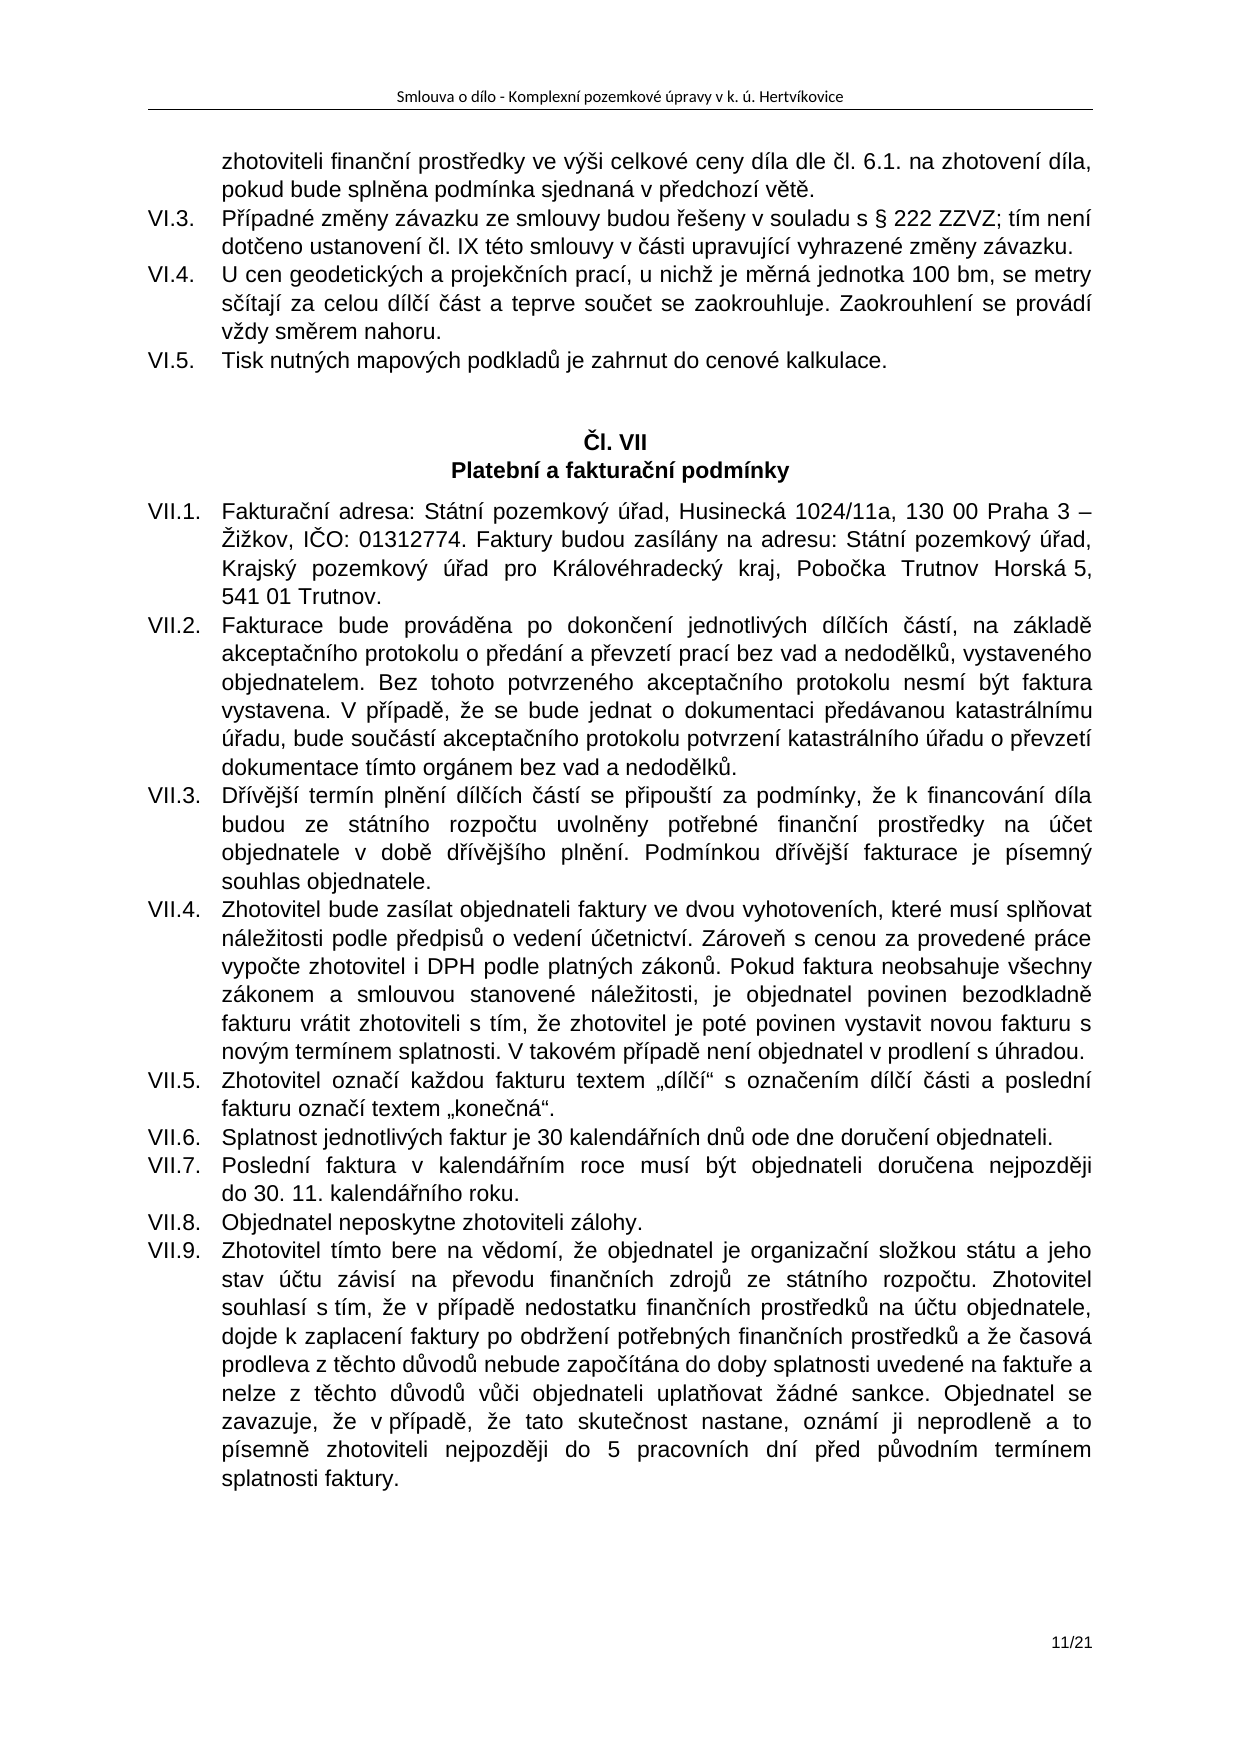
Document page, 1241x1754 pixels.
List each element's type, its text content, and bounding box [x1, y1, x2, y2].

list Zhotovitel označí každou fakturu textem „dílčí“ s označením dílčí části a poslední fakturu označí textem „konečná“. [148, 1067, 1093, 1121]
list Zhotovitel bude zasílat objednateli faktury ve dvou vyhotoveních, které musí splňovat náležitosti podle předpisů o vedení účetnictví. Zároveň s cenou za provedené práce vypočte zhotovitel i DPH podle platných zákonů. Pokud faktura neobsahuje všechny zákonem a smlouvou stanovené náležitosti, je objednatel povinen bezodkladně fakturu vrátit zhotoviteli s tím, že zhotovitel je poté povinen vystavit novou fakturu s novým termínem splatnosti. V takovém případě není objednatel v prodlení s úhradou. [148, 896, 1093, 1064]
list Splatnost jednotlivých faktur je 30 kalendářních dnů ode dne doručení objednateli. [148, 1123, 1093, 1150]
list Tisk nutných mapových podkladů je zahrnut do cenové kalkulace. [148, 347, 1093, 373]
list Fakturace bude prováděna po dokončení jednotlivých dílčích částí, na základě akceptačního protokolu o předání a převzetí prací bez vad a nedodělků, vystaveného objednatelem. Bez tohoto potvrzeného akceptačního protokolu nesmí být faktura vystavena. V případě, že se bude jednat o dokumentaci předávanou katastrálnímu úřadu, bude součástí akceptačního protokolu potvrzení katastrálního úřadu o převzetí dokumentace tímto orgánem bez vad a nedodělků. [148, 612, 1093, 780]
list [148, 148, 1093, 202]
list Objednatel neposkytne zhotoviteli zálohy. [148, 1209, 1093, 1235]
list Případné změny závazku ze smlouvy budou řešeny v souladu s § 222 ZZVZ; tím není dotčeno ustanovení čl. IX této smlouvy v části upravující vyhrazené změny závazku. [148, 204, 1093, 259]
list U cen geodetických a projekčních prací, u nichž je měrná jednotka 100 bm, se metry sčítají za celou dílčí část a teprve součet se zaokrouhluje. Zaokrouhlení se provádí vždy směrem nahoru. [148, 261, 1093, 344]
text Platební a fakturační podmínky [148, 428, 1093, 483]
list Poslední faktura v kalendářním roce musí být objednateli doručena nejpozději do 30. 11. kalendářního roku. [148, 1152, 1093, 1207]
list Fakturační adresa: Státní pozemkový úřad, Husinecká 1024/11a, 130 00 Praha 3 – Žižkov, IČO: 01312774. Faktury budou zasílány na adresu: Státní pozemkový úřad, Krajský pozemkový úřad pro Královéhradecký kraj, Pobočka Trutnov Horská 5, 541 01 Trutnov. [148, 498, 1093, 609]
list Zhotovitel tímto bere na vědomí, že objednatel je organizační složkou státu a jeho stav účtu závisí na převodu finančních zdrojů ze státního rozpočtu. Zhotovitel souhlasí s tím, že v případě nedostatku finančních prostředků na účtu objednatele, dojde k zaplacení faktury po obdržení potřebných finančních prostředků a že časová prodleva z těchto důvodů nebude započítána do doby splatnosti uvedené na faktuře a nelze z těchto důvodů vůči objednateli uplatňovat žádné sankce. Objednatel se zavazuje, že v případě, že tato skutečnost nastane, oznámí ji neprodleně a to písemně zhotoviteli nejpozději do 5 pracovních dní před původním termínem splatnosti faktury. [148, 1237, 1093, 1491]
list Dřívější termín plnění dílčích částí se připouští za podmínky, že k financování díla budou ze státního rozpočtu uvolněny potřebné finanční prostředky na účet objednatele v době dřívějšího plnění. Podmínkou dřívější fakturace je písemný souhlas objednatele. [148, 782, 1093, 894]
